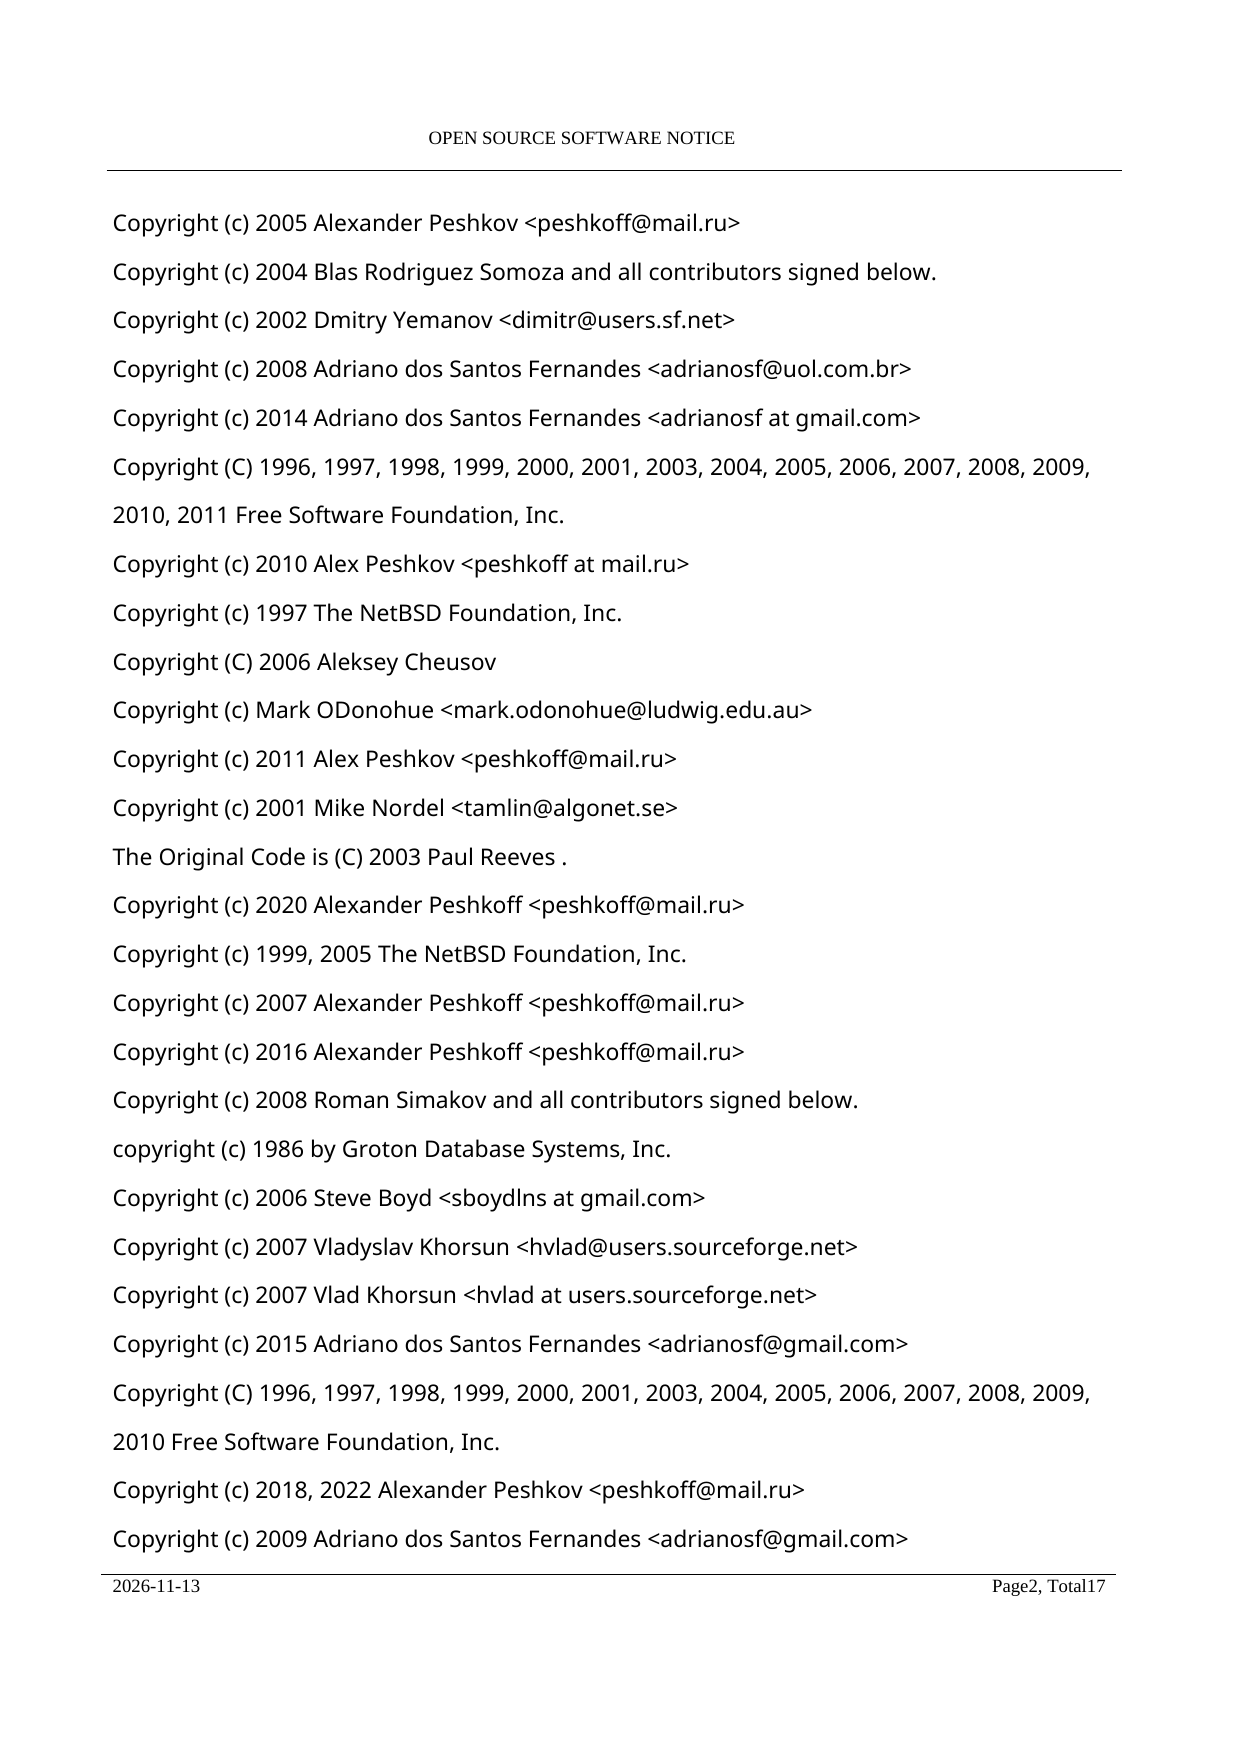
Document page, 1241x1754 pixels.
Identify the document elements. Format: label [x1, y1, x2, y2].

text [112, 206, 1128, 1555]
